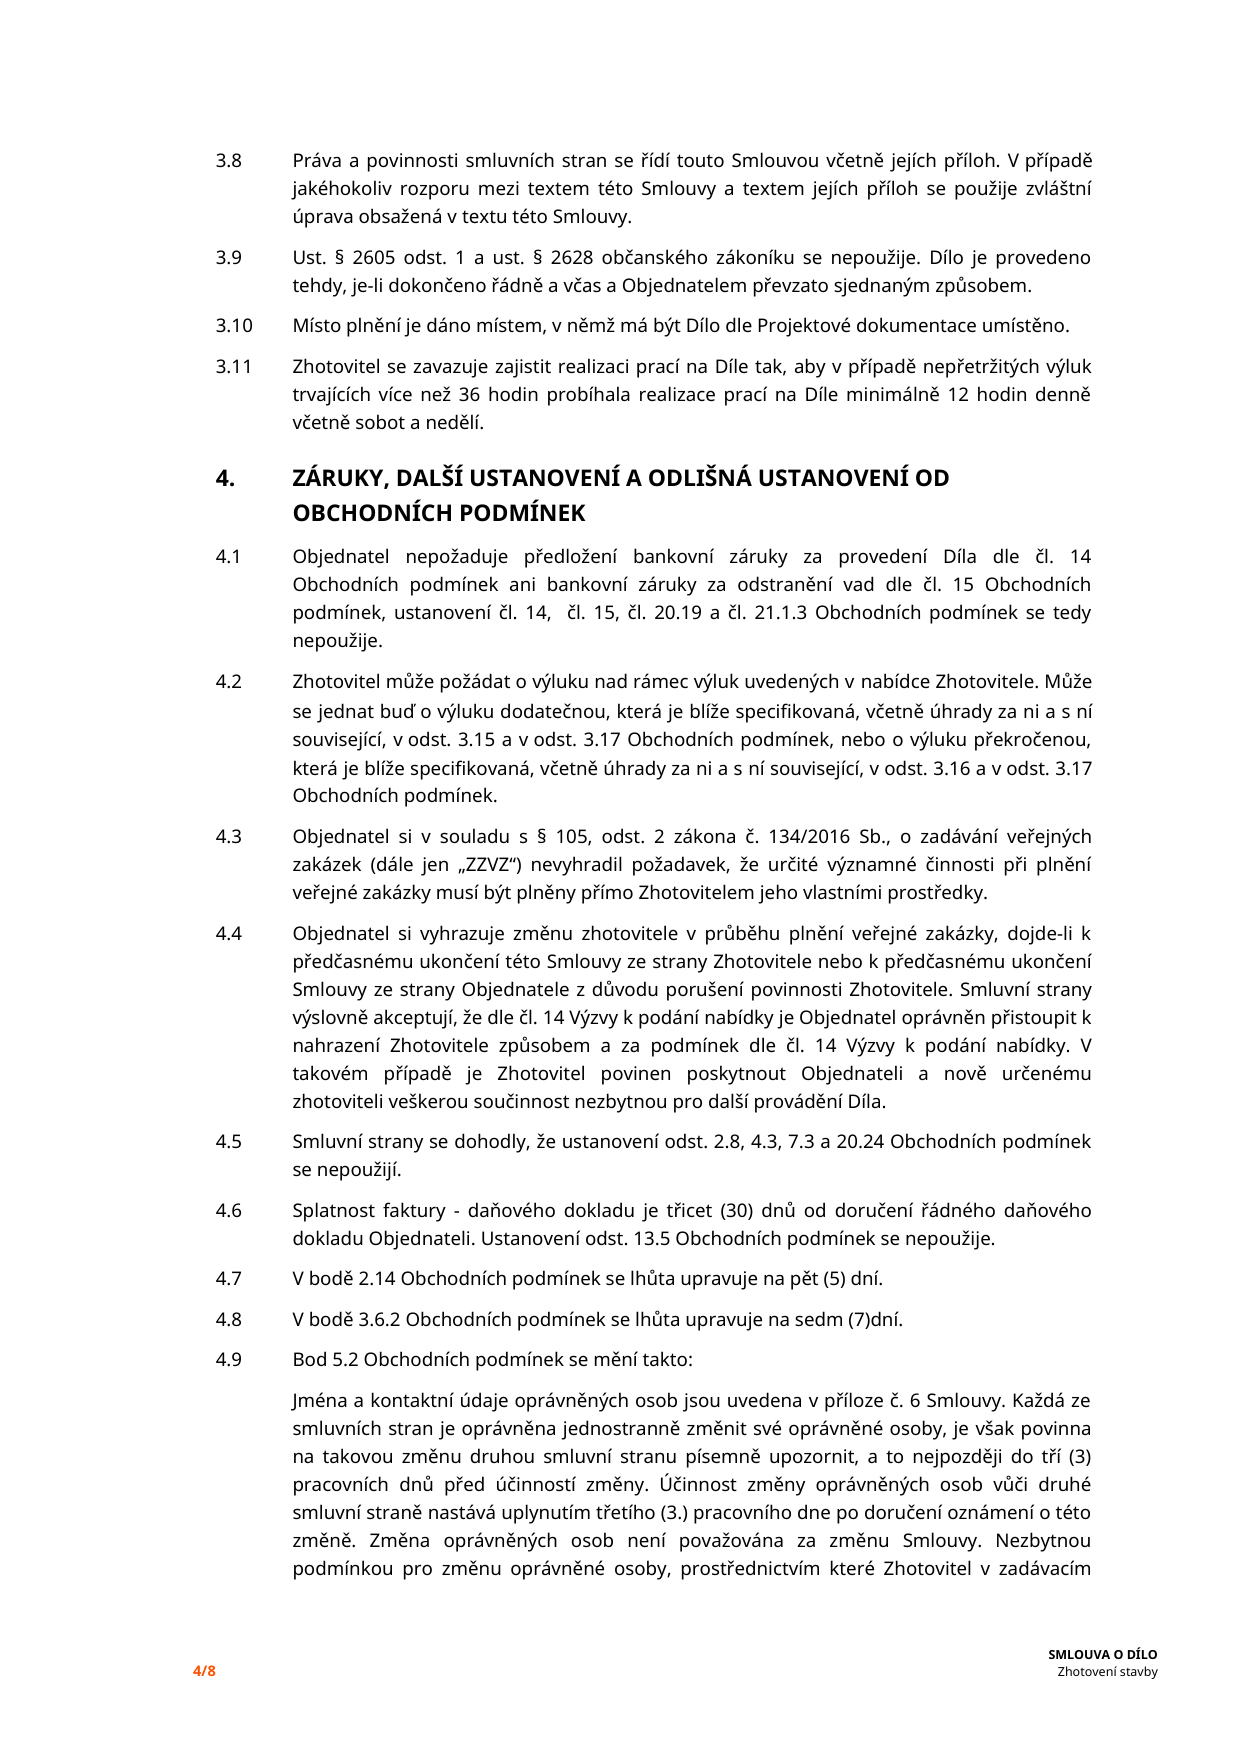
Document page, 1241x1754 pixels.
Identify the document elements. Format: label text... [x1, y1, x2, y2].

text ZÁRUKY, DALŠÍ USTANOVENÍ A ODLIŠNÁ USTANOVENÍ OD OBCHODNÍCH PODMÍNEK [216, 462, 1093, 528]
text Ust. § 2605 odst. 1 a ust. § 2628 občanského zákoníku se nepoužije. Dílo je provedeno tehdy, je-li dokončeno řádně a včas a Objednatelem převzato sjednaným způsobem. [216, 244, 1093, 298]
text Bod 5.2 Obchodních podmínek se mění takto: [216, 1347, 1093, 1372]
text Práva a povinnosti smluvních stran se řídí touto Smlouvou včetně jejích příloh. V případě jakéhokoliv rozporu mezi textem této Smlouvy a textem jejích příloh se použije zvláštní úprava obsažená v textu této Smlouvy. [216, 147, 1093, 229]
text Objednatel nepožaduje předložení bankovní záruky za provedení Díla dle čl. 14 Obchodních podmínek ani bankovní záruky za odstranění vad dle čl. 15 Obchodních podmínek, ustanovení čl. 14, čl. 15, čl. 20.19 a čl. 21.1.3 Obchodních podmínek se tedy nepoužije. [216, 543, 1093, 653]
text Místo plnění je dáno místem, v němž má být Dílo dle Projektové dokumentace umístěno. [216, 313, 1093, 338]
text Zhotovitel se zavazuje zajistit realizaci prací na Díle tak, aby v případě nepřetržitých výluk trvajících více než 36 hodin probíhala realizace prací na Díle minimálně 12 hodin denně včetně sobot a nedělí. [216, 353, 1093, 435]
text V bodě 3.6.2 Obchodních podmínek se lhůta upravuje na sedm (7)dní. [216, 1306, 1093, 1332]
text Zhotovitel může požádat o výluku nad rámec výluk uvedených v nabídce Zhotovitele. Může se jednat buď o výluku dodatečnou, která je blíže specifikovaná, včetně úhrady za ni a s ní související, v odst. 3.15 a v odst. 3.17 Obchodních podmínek, nebo o výluku překročenou, která je blíže specifikovaná, včetně úhrady za ni a s ní související, v odst. 3.16 a v odst. 3.17 Obchodních podmínek. [216, 668, 1093, 808]
text Splatnost faktury - daňového dokladu je třicet (30) dnů od doručení řádného daňového dokladu Objednateli. Ustanovení odst. 13.5 Obchodních podmínek se nepoužije. [216, 1197, 1093, 1251]
text Objednatel si v souladu s § 105, odst. 2 zákona č. 134/2016 Sb., o zadávání veřejných zakázek (dále jen „ZZVZ“) nevyhradil požadavek, že určité významné činnosti při plnění veřejné zakázky musí být plněny přímo Zhotovitelem jeho vlastními prostředky. [216, 823, 1093, 905]
text Objednatel si vyhrazuje změnu zhotovitele v průběhu plnění veřejné zakázky, dojde-li k předčasnému ukončení této Smlouvy ze strany Zhotovitele nebo k předčasnému ukončení Smlouvy ze strany Objednatele z důvodu porušení povinnosti Zhotovitele. Smluvní strany výslovně akceptují, že dle čl. 14 Výzvy k podání nabídky je Objednatel oprávněn přistoupit k nahrazení Zhotovitele způsobem a za podmínek dle čl. 14 Výzvy k podání nabídky. V takovém případě je Zhotovitel povinen poskytnout Objednateli a nově určenému zhotoviteli veškerou součinnost nezbytnou pro další provádění Díla. [216, 920, 1093, 1113]
text Smluvní strany se dohodly, že ustanovení odst. 2.8, 4.3, 7.3 a 20.24 Obchodních podmínek se nepoužijí. [216, 1128, 1093, 1182]
text V bodě 2.14 Obchodních podmínek se lhůta upravuje na pět (5) dní. [216, 1266, 1093, 1291]
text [292, 1387, 1093, 1581]
